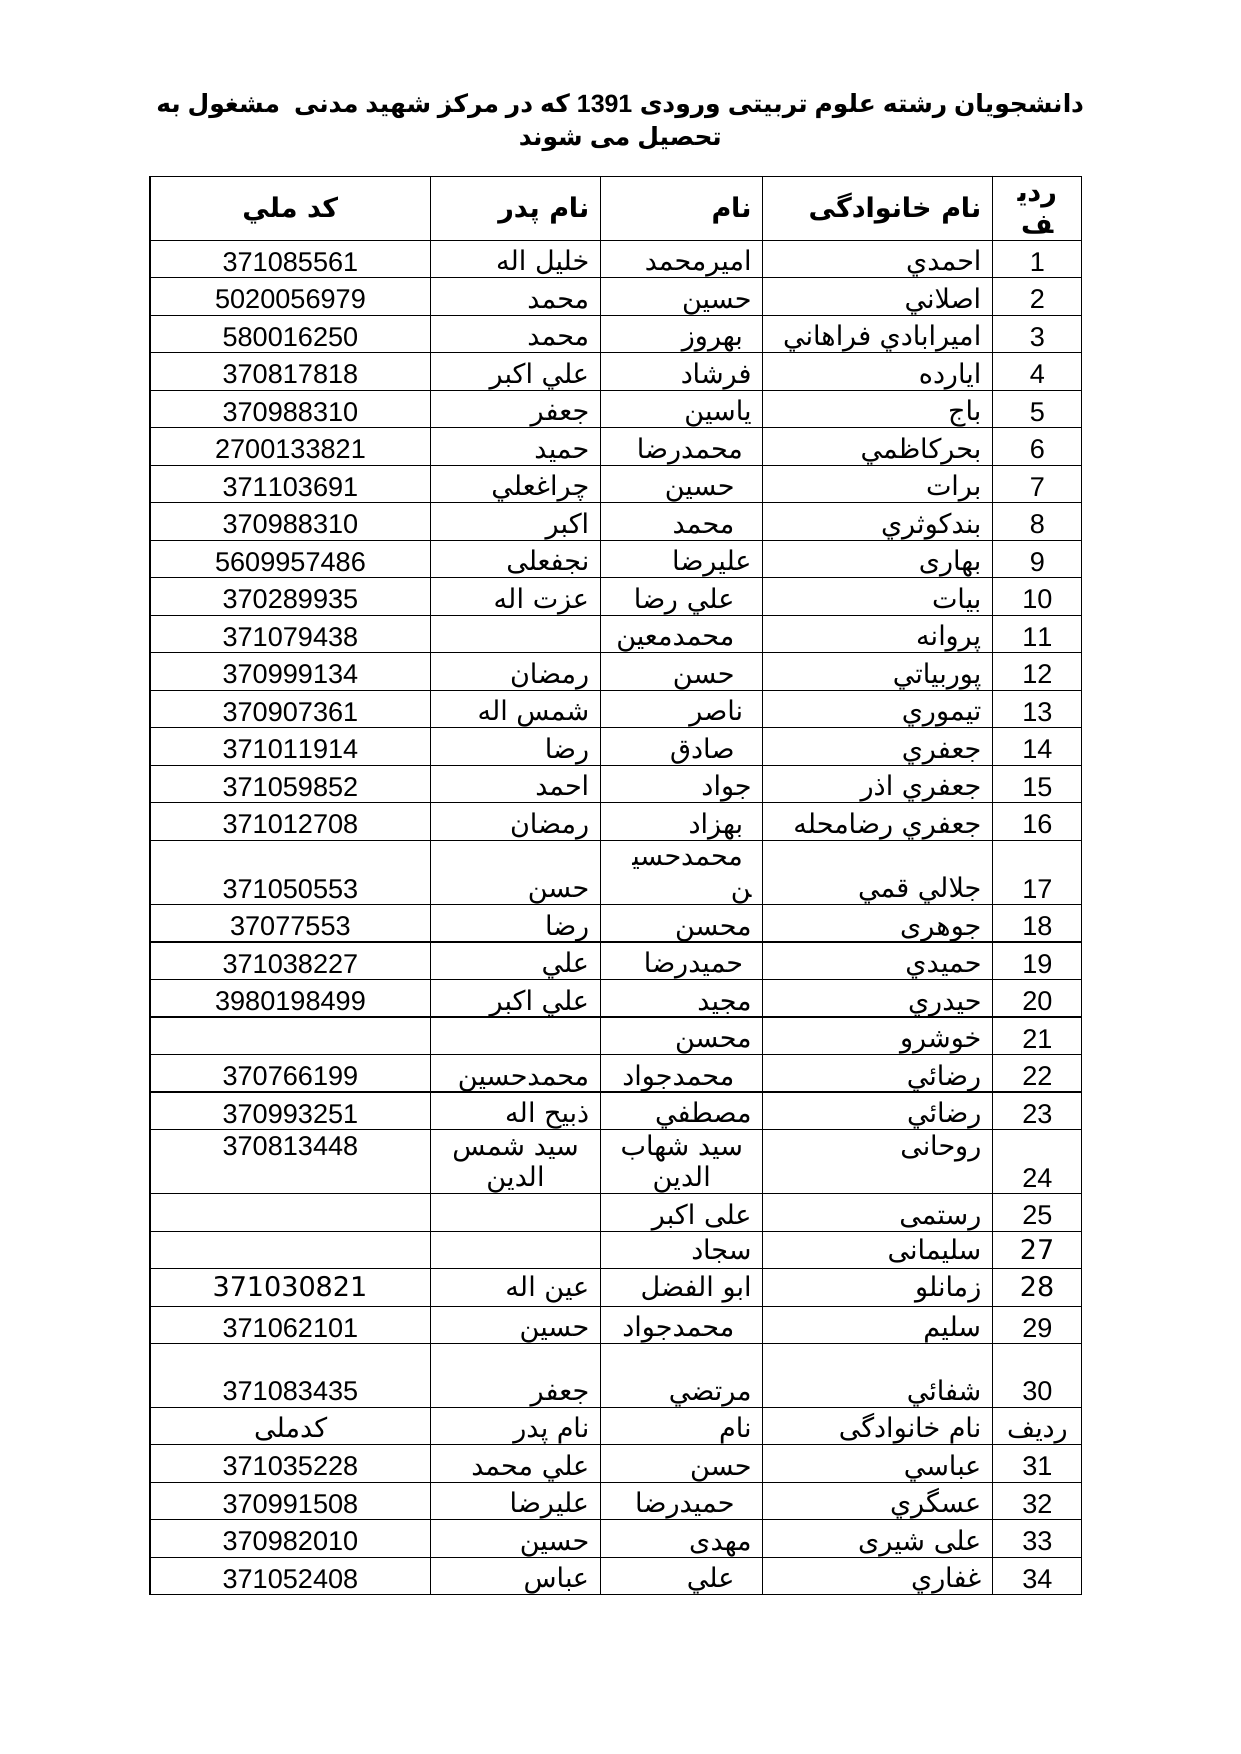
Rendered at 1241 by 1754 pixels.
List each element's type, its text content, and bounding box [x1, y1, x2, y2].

table_cell مصطفي [601, 1093, 762, 1129]
table_cell مجيد [601, 980, 762, 1016]
table_cell 371035228 [151, 1445, 430, 1482]
table_cell 370993251 [151, 1093, 430, 1129]
table_cell [431, 1232, 600, 1268]
table_cell 371050553 [151, 841, 430, 904]
table_cell علي اكبر [431, 353, 600, 390]
table_cell نام [601, 1408, 762, 1444]
table_cell ياسين [601, 391, 762, 427]
table_cell 31 [993, 1445, 1081, 1482]
table_cell [431, 1194, 600, 1231]
table_cell ناصر [601, 691, 762, 727]
table_cell 370991508 [151, 1483, 430, 1519]
table_cell 28 [993, 1269, 1081, 1306]
table_header نام پدر [431, 177, 600, 240]
table_cell حميد [431, 428, 600, 465]
table_cell رضا [431, 728, 600, 765]
table_cell ابو الفضل [601, 1269, 762, 1306]
table_cell عین اله [431, 1269, 600, 1306]
table_cell 17 [993, 841, 1081, 904]
table_cell حسين [601, 466, 762, 502]
table_cell 5609957486 [151, 541, 430, 577]
table_cell 370988310 [151, 503, 430, 540]
table_cell 10 [993, 578, 1081, 615]
table_cell غفاري [763, 1558, 992, 1594]
table_cell 370982010 [151, 1520, 430, 1557]
table_cell نام پدر [431, 1408, 600, 1444]
table_cell 32 [993, 1483, 1081, 1519]
table_cell 13 [993, 691, 1081, 727]
table_cell 23 [993, 1093, 1081, 1129]
table_cell ايارده [763, 353, 992, 390]
table_cell 371062101 [151, 1307, 430, 1343]
table_cell سلیمانی [763, 1232, 992, 1268]
table_cell 1 [993, 241, 1081, 277]
table_cell 12 [993, 653, 1081, 690]
table_cell محسن [601, 905, 762, 941]
table_cell 18 [993, 905, 1081, 941]
table_cell ردیف [993, 1408, 1081, 1444]
table_cell حميدرضا [601, 943, 762, 979]
table_cell زمانلو [763, 1269, 992, 1306]
table_cell 25 [993, 1194, 1081, 1231]
table_cell 14 [993, 728, 1081, 765]
table_cell بهزاد [601, 803, 762, 840]
table_cell 371083435 [151, 1344, 430, 1407]
table_cell 3980198499 [151, 980, 430, 1016]
table_cell بهروز [601, 316, 762, 352]
table_cell 37077553 [151, 905, 430, 941]
table_cell 2700133821 [151, 428, 430, 465]
table_cell سجاد [601, 1232, 762, 1268]
table_cell بهاری [763, 541, 992, 577]
table_cell 370999134 [151, 653, 430, 690]
table_cell 8 [993, 503, 1081, 540]
table_cell شفائي [763, 1344, 992, 1407]
table_cell محمدجواد [601, 1307, 762, 1343]
table_cell عزت اله [431, 578, 600, 615]
table_header ردیف [993, 177, 1081, 240]
table_cell 370817818 [151, 353, 430, 390]
text دانشجویان رشته علوم تربیتی ورودی 1391 که در مرکز شهید مدنی مشغول به تحصیل می شوند [150, 89, 1090, 150]
table_cell باج [763, 391, 992, 427]
table_cell حسن [601, 653, 762, 690]
table_cell حيدري [763, 980, 992, 1016]
table_cell فرشاد [601, 353, 762, 390]
table_cell اصلاني [763, 278, 992, 315]
table_cell 33 [993, 1520, 1081, 1557]
table_cell رمضان [431, 803, 600, 840]
table_cell 370813448 [151, 1130, 430, 1193]
table_cell 16 [993, 803, 1081, 840]
table_cell علي محمد [431, 1445, 600, 1482]
table_cell 371079438 [151, 616, 430, 652]
table_cell سليم [763, 1307, 992, 1343]
table_cell 371059852 [151, 766, 430, 802]
table_cell چراغعلي [431, 466, 600, 502]
table_cell علي اكبر [431, 980, 600, 1016]
table_cell حسن [601, 1445, 762, 1482]
table_cell جلالي قمي [763, 841, 992, 904]
table_cell بندكوثري [763, 503, 992, 540]
table_cell 5 [993, 391, 1081, 427]
table_cell 371103691 [151, 466, 430, 502]
table_cell احمدي [763, 241, 992, 277]
table_header نام خانوادگی [763, 177, 992, 240]
table_cell 371052408 [151, 1558, 430, 1594]
table_cell رمضان [431, 653, 600, 690]
table_cell محمدحسين [601, 841, 762, 904]
table_cell حسین [431, 1520, 600, 1557]
table_cell علي [431, 943, 600, 979]
table_cell عباسي [763, 1445, 992, 1482]
table_cell [431, 1018, 600, 1054]
table_cell 370907361 [151, 691, 430, 727]
table_cell روحانی [763, 1130, 992, 1193]
table_cell نجفعلی [431, 541, 600, 577]
table_cell 370988310 [151, 391, 430, 427]
table_cell محسن [601, 1018, 762, 1054]
table_cell حسن [431, 841, 600, 904]
table_cell 371012708 [151, 803, 430, 840]
table_cell جعفر [431, 391, 600, 427]
table_cell جعفري [763, 728, 992, 765]
table_cell سید شهاب الدین [601, 1130, 762, 1193]
table_cell بيات [763, 578, 992, 615]
table_cell 27 [993, 1232, 1081, 1268]
table_cell 11 [993, 616, 1081, 652]
table_cell 5020056979 [151, 278, 430, 315]
table_cell رستمی [763, 1194, 992, 1231]
table_cell 21 [993, 1018, 1081, 1054]
table_cell شمس اله [431, 691, 600, 727]
table_cell حميدرضا [601, 1483, 762, 1519]
table_cell [151, 1194, 430, 1231]
table_cell حميدي [763, 943, 992, 979]
table_cell جعفر [431, 1344, 600, 1407]
table_cell 370289935 [151, 578, 430, 615]
table_cell محمد [601, 503, 762, 540]
table_cell 19 [993, 943, 1081, 979]
table_cell 34 [993, 1558, 1081, 1594]
table_cell 371085561 [151, 241, 430, 277]
table_cell تيموري [763, 691, 992, 727]
table_cell 370766199 [151, 1055, 430, 1091]
table_cell [151, 1018, 430, 1054]
table_cell رضائي [763, 1093, 992, 1129]
table_cell خليل اله [431, 241, 600, 277]
table_cell محمدحسين [431, 1055, 600, 1091]
table_cell عليرضا [431, 1483, 600, 1519]
table_cell کدملی [151, 1408, 430, 1444]
table_cell 22 [993, 1055, 1081, 1091]
table_cell [431, 616, 600, 652]
table_cell جوهری [763, 905, 992, 941]
table_cell رضائي [763, 1055, 992, 1091]
table_cell جعفري اذر [763, 766, 992, 802]
table_cell جعفري رضامحله [763, 803, 992, 840]
table_cell مرتضي [601, 1344, 762, 1407]
table_cell بحركاظمي [763, 428, 992, 465]
table_cell نام خانوادگی [763, 1408, 992, 1444]
table_cell اكبر [431, 503, 600, 540]
table_cell محمدجواد [601, 1055, 762, 1091]
table_cell محمدمعين [601, 616, 762, 652]
table_cell 15 [993, 766, 1081, 802]
table_cell علی شیری [763, 1520, 992, 1557]
table_cell رضا [431, 905, 600, 941]
table_cell 20 [993, 980, 1081, 1016]
table_cell علی اکبر [601, 1194, 762, 1231]
table_cell 29 [993, 1307, 1081, 1343]
table_cell محمد [431, 316, 600, 352]
table_cell احمد [431, 766, 600, 802]
table_cell 2 [993, 278, 1081, 315]
table_cell 371030821 [151, 1269, 430, 1306]
table_cell صادق [601, 728, 762, 765]
table_cell پروانه [763, 616, 992, 652]
table_cell 4 [993, 353, 1081, 390]
table_cell 6 [993, 428, 1081, 465]
table_cell ذبيح اله [431, 1093, 600, 1129]
table_cell عسگري [763, 1483, 992, 1519]
table_cell اميرمحمد [601, 241, 762, 277]
table_cell علي [601, 1558, 762, 1594]
table_header نام [601, 177, 762, 240]
table_cell علیرضا [601, 541, 762, 577]
table_cell برات [763, 466, 992, 502]
table_cell محمد [431, 278, 600, 315]
table_cell خوشرو [763, 1018, 992, 1054]
table_cell 24 [993, 1130, 1081, 1193]
table_cell جواد [601, 766, 762, 802]
table_cell حسين [431, 1307, 600, 1343]
table_cell سید شمس الدین [431, 1130, 600, 1193]
table_cell 9 [993, 541, 1081, 577]
table_cell عباس [431, 1558, 600, 1594]
table_header كد ملي [151, 177, 430, 240]
table_cell 3 [993, 316, 1081, 352]
table_cell 7 [993, 466, 1081, 502]
table_cell 371038227 [151, 943, 430, 979]
table_cell 371011914 [151, 728, 430, 765]
table_cell حسين [601, 278, 762, 315]
table_cell اميرابادي فراهاني [763, 316, 992, 352]
table_cell [151, 1232, 430, 1268]
table_cell محمدرضا [601, 428, 762, 465]
table_cell 580016250 [151, 316, 430, 352]
table_cell علي رضا [601, 578, 762, 615]
table_cell مهدی [601, 1520, 762, 1557]
table_cell پوربياتي [763, 653, 992, 690]
table_cell 30 [993, 1344, 1081, 1407]
